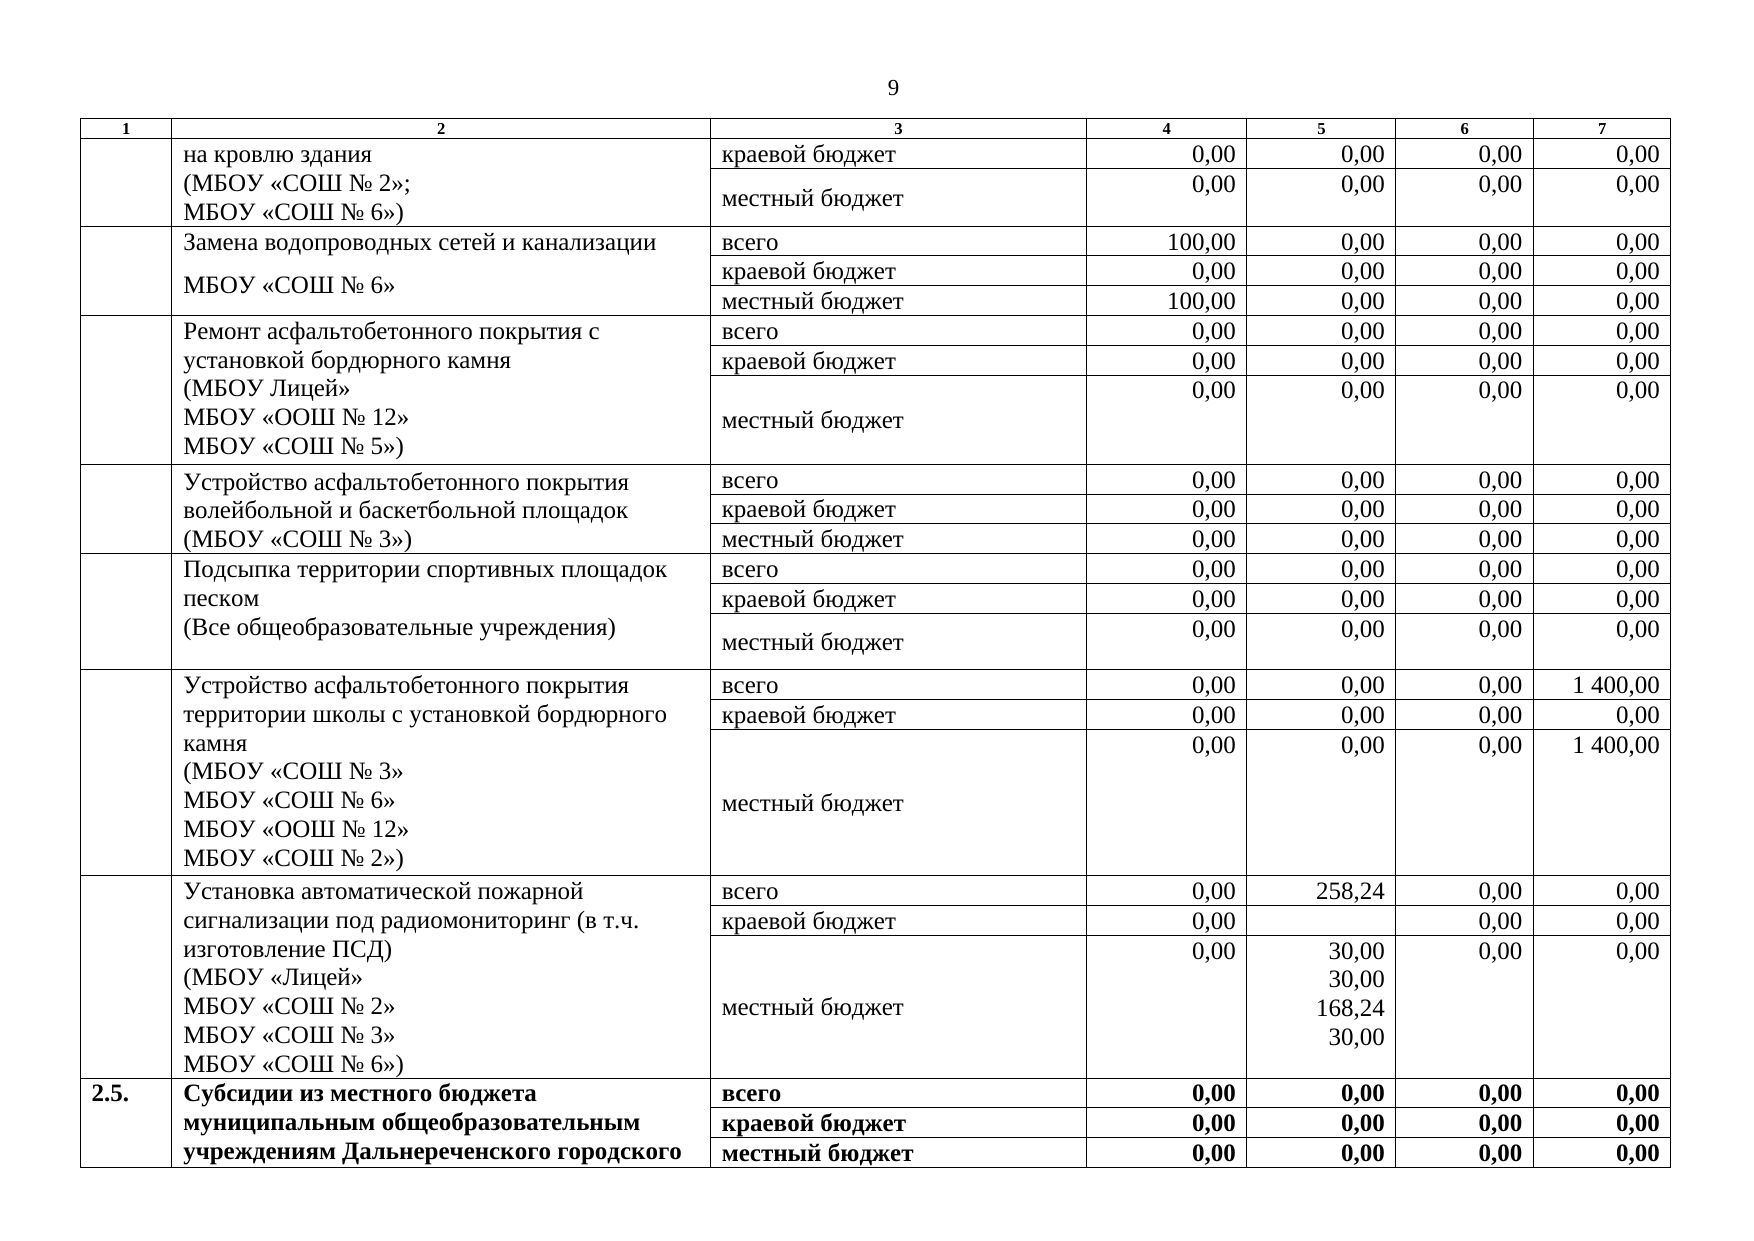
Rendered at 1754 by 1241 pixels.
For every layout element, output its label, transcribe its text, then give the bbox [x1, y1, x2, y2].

table_cell 0,00 [1247, 465, 1395, 493]
table_cell 100,00 [1087, 286, 1246, 315]
table_cell [81, 227, 171, 315]
table_cell Установка автоматической пожарной сигнализации под радиомониторинг (в т.ч. изготовление ПСД) (МБОУ «Лицей» МБОУ «СОШ № 2» МБОУ «СОШ № 3» МБОУ «СОШ № 6») [172, 876, 710, 1077]
table_cell местный бюджет [711, 524, 1086, 553]
table_cell Ремонт асфальтобетонного покрытия с установкой бордюрного камня (МБОУ Лицей» МБОУ «ООШ № 12» МБОУ «СОШ № 5») [172, 316, 710, 464]
table_cell 0,00 [1534, 876, 1670, 905]
table_cell 0,00 [1247, 227, 1395, 255]
table_cell 0,00 [1247, 614, 1395, 669]
table_cell 0,00 [1396, 1079, 1533, 1107]
table_cell 0,00 [1087, 139, 1246, 168]
table_cell 0,00 [1087, 614, 1246, 669]
table_cell местный бюджет [711, 1138, 1086, 1167]
table_cell 0,00 [1534, 936, 1670, 1077]
table_header 2 [172, 119, 710, 138]
table_cell [81, 554, 171, 669]
table_cell 0,00 [1396, 316, 1533, 345]
table_cell краевой бюджет [711, 906, 1086, 935]
table_cell 0,00 [1534, 524, 1670, 553]
table_cell местный бюджет [711, 169, 1086, 226]
table_cell 0,00 [1087, 1138, 1246, 1167]
table_cell 0,00 [1396, 876, 1533, 905]
table_cell 0,00 [1087, 256, 1246, 285]
table_cell 30,00 30,00 168,24 30,00 [1247, 936, 1395, 1077]
table_cell Устройство асфальтобетонного покрытия волейбольной и баскетбольной площадок (МБОУ «СОШ № 3») [172, 465, 710, 553]
table_cell 0,00 [1534, 346, 1670, 374]
table_cell 0,00 [1247, 286, 1395, 315]
table_cell 0,00 [1087, 876, 1246, 905]
table_cell 0,00 [1534, 376, 1670, 464]
table_cell 0,00 [1534, 139, 1670, 168]
table_cell 2.5. [81, 1079, 171, 1167]
table_header 5 [1247, 119, 1395, 138]
table_cell 0,00 [1087, 670, 1246, 699]
table_cell 0,00 [1087, 346, 1246, 374]
table_cell 0,00 [1247, 584, 1395, 613]
table_cell 0,00 [1396, 286, 1533, 315]
table_cell 0,00 [1087, 524, 1246, 553]
table_header 1 [81, 119, 171, 138]
table_header 7 [1534, 119, 1670, 138]
table_cell местный бюджет [711, 286, 1086, 315]
table_cell 0,00 [1247, 495, 1395, 523]
table_cell 0,00 [1087, 584, 1246, 613]
table_cell Замена водопроводных сетей и канализации МБОУ «СОШ № 6» [172, 227, 710, 315]
table_cell [81, 876, 171, 1077]
table_cell 0,00 [1247, 376, 1395, 464]
table_cell 0,00 [1534, 1138, 1670, 1167]
table_cell 0,00 [1087, 906, 1246, 935]
table_cell 100,00 [1087, 227, 1246, 255]
table_cell 0,00 [1247, 139, 1395, 168]
table_cell 0,00 [1534, 554, 1670, 583]
table_cell 0,00 [1534, 1079, 1670, 1107]
table_cell 0,00 [1396, 554, 1533, 583]
table_cell 0,00 [1087, 730, 1246, 875]
table_cell 0,00 [1534, 316, 1670, 345]
table_cell [81, 670, 171, 875]
table_cell краевой бюджет [711, 346, 1086, 374]
table_cell 0,00 [1247, 730, 1395, 875]
table_cell 0,00 [1534, 465, 1670, 493]
table_cell 1 400,00 [1534, 730, 1670, 875]
table_cell [1247, 906, 1395, 935]
table_cell 0,00 [1087, 554, 1246, 583]
table_cell 1 400,00 [1534, 670, 1670, 699]
table_cell Подсыпка территории спортивных площадок песком (Все общеобразовательные учреждения) [172, 554, 710, 669]
table_cell 0,00 [1396, 256, 1533, 285]
table_header 6 [1396, 119, 1533, 138]
table_cell 0,00 [1396, 169, 1533, 226]
table_cell краевой бюджет [711, 495, 1086, 523]
table_cell местный бюджет [711, 614, 1086, 669]
table_cell краевой бюджет [711, 139, 1086, 168]
table_header 3 [711, 119, 1086, 138]
table_cell всего [711, 316, 1086, 345]
table_cell 0,00 [1247, 1138, 1395, 1167]
table_cell 0,00 [1247, 316, 1395, 345]
table_cell 0,00 [1396, 700, 1533, 729]
table_cell 0,00 [1247, 169, 1395, 226]
table_cell 0,00 [1087, 495, 1246, 523]
table_cell 0,00 [1087, 936, 1246, 1077]
table_cell 0,00 [1534, 614, 1670, 669]
table_cell 0,00 [1396, 1138, 1533, 1167]
table_cell 0,00 [1396, 1108, 1533, 1137]
table_cell 0,00 [1396, 730, 1533, 875]
table_cell 0,00 [1396, 524, 1533, 553]
table_cell 0,00 [1396, 376, 1533, 464]
table_cell 0,00 [1247, 1079, 1395, 1107]
table_cell 0,00 [1247, 524, 1395, 553]
table_cell 0,00 [1534, 700, 1670, 729]
table_cell 0,00 [1247, 700, 1395, 729]
table_header 4 [1087, 119, 1246, 138]
table_cell краевой бюджет [711, 256, 1086, 285]
table_cell 0,00 [1534, 227, 1670, 255]
table_cell местный бюджет [711, 376, 1086, 464]
table_cell всего [711, 554, 1086, 583]
table_cell 0,00 [1534, 584, 1670, 613]
table_cell 0,00 [1087, 1079, 1246, 1107]
table_cell 0,00 [1534, 906, 1670, 935]
table_cell 0,00 [1087, 169, 1246, 226]
table_cell всего [711, 465, 1086, 493]
table_cell 0,00 [1396, 906, 1533, 935]
table_cell 0,00 [1396, 139, 1533, 168]
table_cell 0,00 [1087, 1108, 1246, 1137]
table_cell краевой бюджет [711, 700, 1086, 729]
table_cell 0,00 [1087, 316, 1246, 345]
table_cell 0,00 [1396, 670, 1533, 699]
table_cell 0,00 [1396, 495, 1533, 523]
table_cell 0,00 [1247, 670, 1395, 699]
table_cell Устройство асфальтобетонного покрытия территории школы с установкой бордюрного камня (МБОУ «СОШ № 3» МБОУ «СОШ № 6» МБОУ «ООШ № 12» МБОУ «СОШ № 2») [172, 670, 710, 875]
table_cell [81, 139, 171, 226]
table_cell 0,00 [1396, 346, 1533, 374]
table_cell всего [711, 670, 1086, 699]
table_cell местный бюджет [711, 730, 1086, 875]
table_cell 0,00 [1087, 700, 1246, 729]
table_cell 0,00 [1247, 256, 1395, 285]
table_cell 0,00 [1396, 584, 1533, 613]
table_cell 0,00 [1534, 495, 1670, 523]
table_cell всего [711, 227, 1086, 255]
table_cell 258,24 [1247, 876, 1395, 905]
table_cell 0,00 [1534, 256, 1670, 285]
table_cell 0,00 [1087, 376, 1246, 464]
table_cell 0,00 [1396, 227, 1533, 255]
table_cell 0,00 [1396, 614, 1533, 669]
table_cell 0,00 [1534, 286, 1670, 315]
table_cell 0,00 [1247, 554, 1395, 583]
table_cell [172, 139, 710, 226]
table_cell 0,00 [1534, 169, 1670, 226]
table_cell 0,00 [1396, 936, 1533, 1077]
table_cell [81, 465, 171, 553]
table_cell 0,00 [1396, 465, 1533, 493]
table_cell всего [711, 876, 1086, 905]
table_cell всего [711, 1079, 1086, 1107]
table_cell 0,00 [1534, 1108, 1670, 1137]
table_cell местный бюджет [711, 936, 1086, 1077]
table_cell краевой бюджет [711, 584, 1086, 613]
table_cell 0,00 [1247, 1108, 1395, 1137]
table_cell краевой бюджет [711, 1108, 1086, 1137]
table_cell 0,00 [1247, 346, 1395, 374]
table_cell [81, 316, 171, 464]
table_cell Субсидии из местного бюджета муниципальным общеобразовательным учреждениям Дальнереченского городского округа на модернизацию технологического оборудования школьных столовых [172, 1079, 710, 1167]
table_cell 0,00 [1087, 465, 1246, 493]
